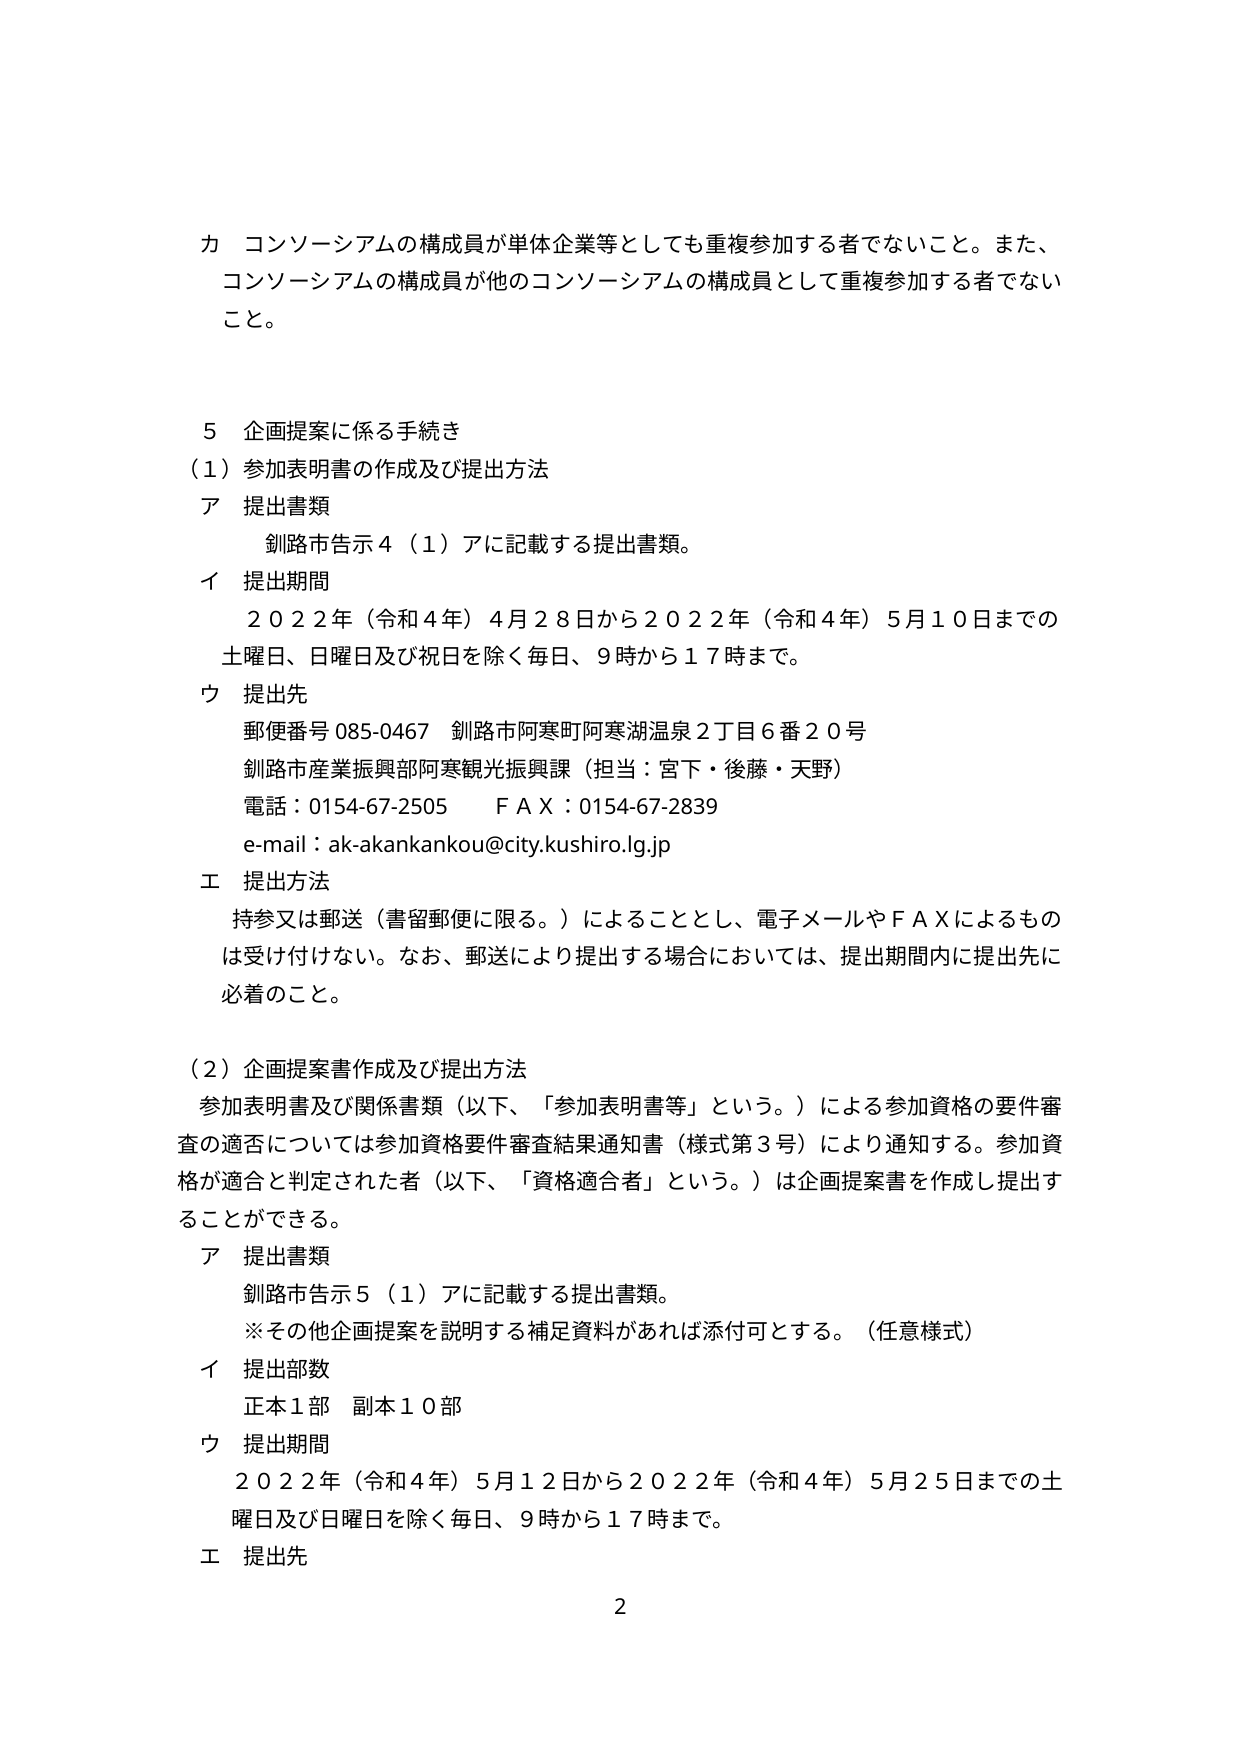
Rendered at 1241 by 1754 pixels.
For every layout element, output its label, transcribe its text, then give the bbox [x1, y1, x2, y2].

text 電話：0154-67-2505 ＦＡＸ：0154-67-2839 [177, 786, 1063, 824]
text ア 提出書類 [177, 486, 1063, 524]
list 持参又は郵送（書留郵便に限る。）によることとし、電子メールやＦＡＸによるものは受け付けない。なお、郵送により提出する場合においては、提出期間内に提出先に必着のこと。 [221, 899, 1063, 1011]
text 参加表明書及び関係書類（以下、「参加表明書等」という。）による参加資格の要件審査の適否については参加資格要件審査結果通知書（様式第３号）により通知する。参加資格が適合と判定された者（以下、「資格適合者」という。）は企画提案書を作成し提出することができる。 [177, 1086, 1063, 1236]
text ※その他企画提案を説明する補足資料があれば添付可とする。（任意様式） [177, 1311, 1063, 1349]
text 釧路市告示４（１）アに記載する提出書類。 [177, 524, 1063, 561]
text エ 提出方法 [177, 861, 1063, 899]
text イ 提出期間 [177, 561, 1063, 599]
text （２）企画提案書作成及び提出方法 [177, 1049, 1063, 1086]
text 正本１部 副本１０部 [177, 1386, 1063, 1424]
list ２０２２年（令和４年）４月２８日から２０２２年（令和４年）５月１０日までの土曜日、日曜日及び祝日を除く毎日、９時から１７時まで。 [221, 599, 1063, 674]
text イ 提出部数 [177, 1349, 1063, 1386]
list e-mail：ak-akankankou@city.kushiro.lg.jp [221, 824, 1063, 861]
text 釧路市告示５（１）アに記載する提出書類。 [177, 1274, 1063, 1311]
text エ 提出先 [177, 1536, 1063, 1574]
text ウ 提出先 [177, 674, 1063, 711]
text ア 提出書類 [177, 1236, 1063, 1274]
text カ コンソーシアムの構成員が単体企業等としても重複参加する者でないこと。また、コンソーシアムの構成員が他のコンソーシアムの構成員として重複参加する者でないこと。 [199, 224, 1063, 336]
list 釧路市産業振興部阿寒観光振興課（担当：宮下・後藤・天野） [221, 749, 1063, 786]
text （１）参加表明書の作成及び提出方法 [177, 449, 1063, 486]
text ウ 提出期間 [177, 1424, 1063, 1461]
list 郵便番号085-0467 釧路市阿寒町阿寒湖温泉２丁目６番２０号 [221, 711, 1063, 749]
text ５ 企画提案に係る手続き [177, 411, 1063, 449]
text ２０２２年（令和４年）５月１２日から２０２２年（令和４年）５月２５日までの土曜日及び日曜日を除く毎日、９時から１７時まで。 [232, 1461, 1063, 1536]
